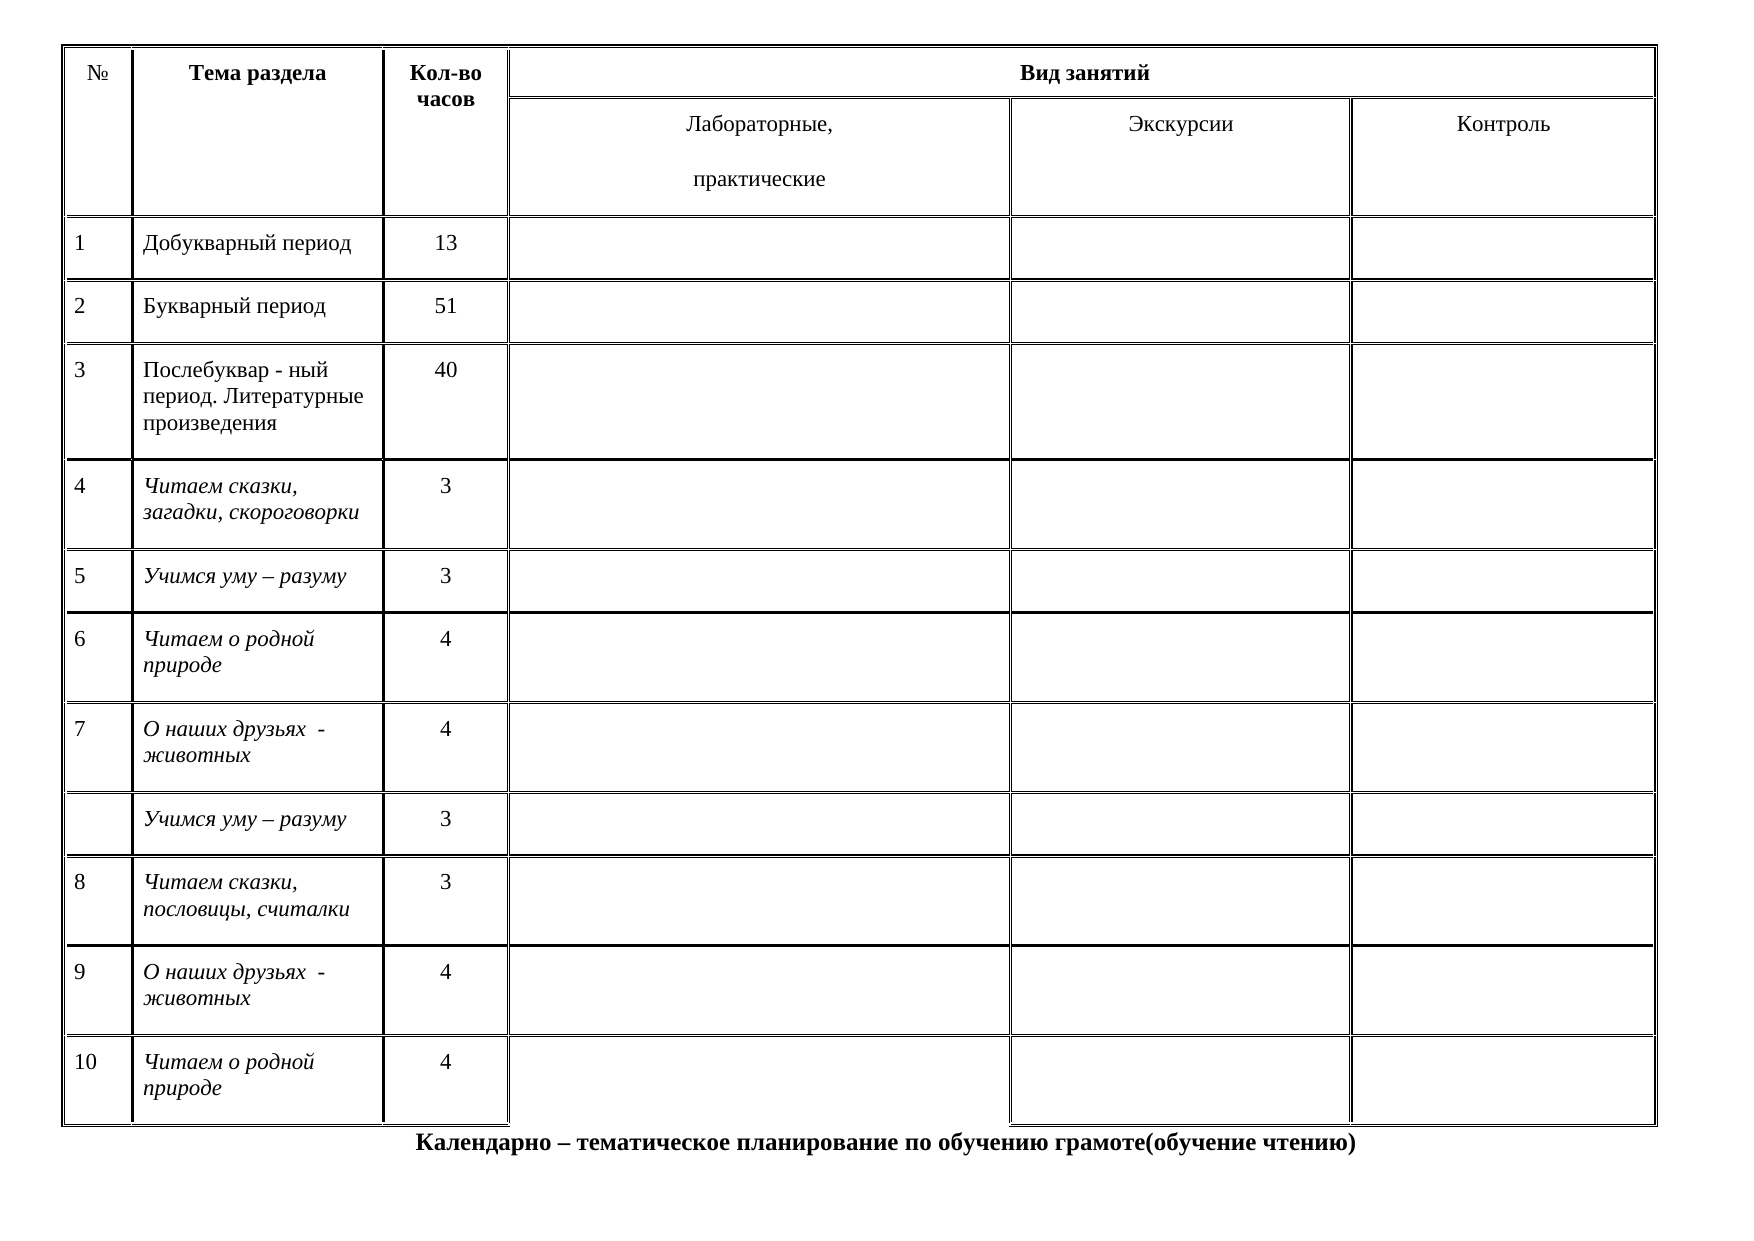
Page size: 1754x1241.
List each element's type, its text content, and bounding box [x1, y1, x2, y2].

table_cell 4 [385, 614, 507, 701]
table_cell [1012, 551, 1349, 611]
table_cell 40 [385, 345, 507, 458]
table_cell Экскурсии [1012, 99, 1349, 215]
table_cell [1353, 458, 1656, 548]
table_cell 4 [385, 704, 507, 791]
table_cell [1353, 944, 1654, 1034]
table_cell [1011, 1034, 1351, 1123]
table_cell 51 [385, 282, 507, 342]
table_cell [510, 345, 1009, 458]
table_cell [1012, 794, 1349, 854]
text Календарно – тематическое планирование по обучению грамоте(обучение чтению) [74, 1127, 1698, 1155]
table_cell 3 [385, 461, 507, 548]
table_cell [1012, 858, 1349, 944]
table_cell [1351, 215, 1656, 278]
table_cell Учимся уму – разуму [134, 794, 382, 854]
table_cell 4 [63, 458, 131, 548]
table_cell О наших друзьях - животных [134, 947, 382, 1034]
table_cell Послебуквар - ный период. Литературные произведения [134, 345, 382, 458]
table_cell Букварный период [134, 282, 382, 342]
table_cell [1012, 704, 1349, 791]
table_cell [1012, 282, 1349, 342]
table_cell 7 [63, 701, 132, 791]
table_cell 6 [65, 611, 131, 701]
table_cell Читаем о родной природе [134, 614, 382, 701]
table_cell [63, 791, 132, 854]
table_cell [510, 704, 1009, 791]
table_cell 3 [63, 342, 132, 458]
table_cell Учимся уму – разуму [134, 551, 382, 611]
table_cell 3 [385, 858, 507, 944]
table_cell 2 [65, 278, 131, 342]
table_cell [1353, 854, 1655, 944]
table_cell [510, 858, 1009, 944]
table_cell 13 [385, 218, 507, 278]
table_cell [1012, 461, 1349, 548]
table_cell 3 [385, 794, 507, 854]
table_cell О наших друзьях - животных [134, 704, 382, 791]
table_cell 4 [385, 947, 507, 1034]
table_cell [1012, 614, 1349, 701]
table_cell [1012, 218, 1349, 278]
table_cell [1012, 947, 1349, 1034]
table_cell [510, 551, 1009, 611]
table_cell Читаем о родной природе [132, 1037, 383, 1123]
table_cell 8 [65, 854, 131, 944]
table_cell [1351, 701, 1656, 791]
table_cell [510, 282, 1009, 342]
table_cell 5 [63, 548, 132, 611]
table_cell 9 [65, 944, 131, 1034]
table_header № [65, 46, 132, 215]
table_cell Добукварный период [134, 218, 382, 278]
table_cell [510, 461, 1009, 548]
table_cell [510, 218, 1009, 278]
table_cell Контроль [1351, 96, 1656, 215]
table_cell [1351, 342, 1656, 458]
table_cell [1351, 1034, 1656, 1123]
table_cell 4 [383, 1037, 508, 1123]
table_cell 10 [63, 1034, 132, 1123]
table_header Кол-во часов [383, 48, 508, 215]
table_cell [1351, 791, 1656, 854]
table_cell [510, 794, 1009, 854]
table_cell 1 [63, 215, 132, 278]
table_cell [510, 947, 1009, 1034]
table_cell [1353, 278, 1655, 342]
table_header Тема раздела [132, 46, 383, 215]
table_header Вид занятий [509, 48, 1654, 96]
table_cell [510, 614, 1009, 701]
table_cell Лабораторные, практические [510, 99, 1009, 215]
table_cell Читаем сказки, загадки, скороговорки [134, 461, 382, 548]
table_cell [510, 1037, 1009, 1123]
table_cell [1353, 611, 1654, 701]
table_cell Читаем сказки, пословицы, считалки [134, 858, 382, 944]
table_cell [1012, 345, 1349, 458]
table_cell 3 [385, 551, 507, 611]
table_cell [1351, 548, 1656, 611]
